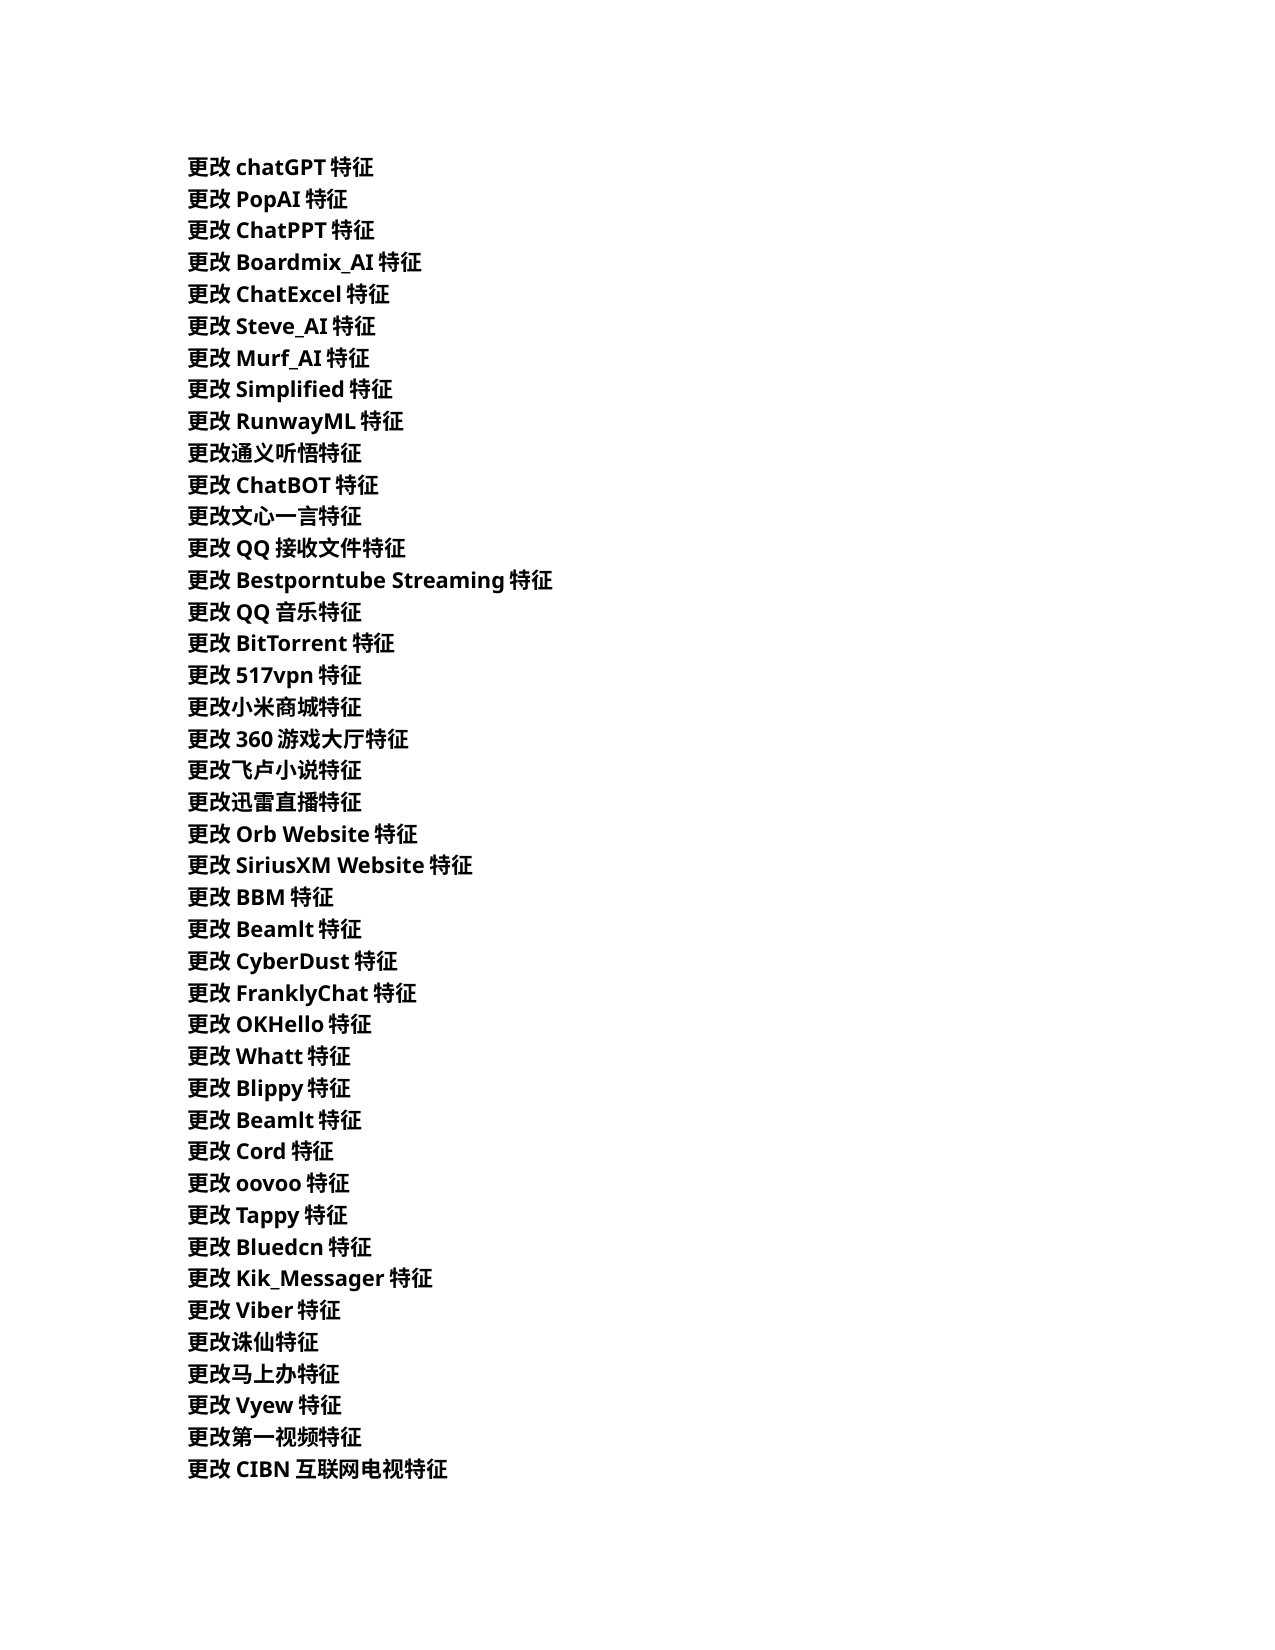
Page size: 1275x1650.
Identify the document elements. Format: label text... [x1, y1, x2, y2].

text 更改ChatExcel特征 [187, 277, 1087, 309]
text 更改CyberDust特征 [187, 944, 1087, 976]
text 更改BitTorrent特征 [187, 626, 1087, 658]
text 更改QQ接收文件特征 [187, 531, 1087, 563]
text 更改马上办特征 [187, 1357, 1087, 1388]
text 更改517vpn特征 [187, 658, 1087, 690]
text 更改飞卢小说特征 [187, 753, 1087, 785]
text 更改Beamlt特征 [187, 912, 1087, 944]
text 更改迅雷直播特征 [187, 785, 1087, 817]
text 更改BBM特征 [187, 880, 1087, 912]
text 更改oovoo特征 [187, 1166, 1087, 1198]
text 更改Boardmix_AI特征 [187, 245, 1087, 277]
text 更改Viber特征 [187, 1293, 1087, 1325]
text 更改FranklyChat特征 [187, 976, 1087, 1007]
text 更改通义听悟特征 [187, 436, 1087, 468]
text 更改RunwayML特征 [187, 404, 1087, 436]
text 更改OKHello特征 [187, 1007, 1087, 1039]
text 更改QQ音乐特征 [187, 594, 1087, 626]
text 更改文心一言特征 [187, 499, 1087, 531]
text 更改Whatt特征 [187, 1039, 1087, 1071]
text 更改ChatBOT特征 [187, 468, 1087, 499]
text 更改SiriusXM Website特征 [187, 848, 1087, 880]
text 更改CIBN互联网电视特征 [187, 1452, 1087, 1483]
text 更改Steve_AI特征 [187, 309, 1087, 341]
text 更改Cord特征 [187, 1134, 1087, 1166]
text 更改Beamlt特征 [187, 1103, 1087, 1134]
text 更改Simplified特征 [187, 372, 1087, 404]
text 更改诛仙特征 [187, 1325, 1087, 1357]
text 更改Kik_Messager特征 [187, 1261, 1087, 1293]
text 更改Blippy特征 [187, 1071, 1087, 1103]
text 更改Vyew特征 [187, 1388, 1087, 1420]
text 更改Bestporntube Streaming特征 [187, 563, 1087, 594]
text 更改Murf_AI特征 [187, 341, 1087, 372]
text 更改360游戏大厅特征 [187, 722, 1087, 753]
text 更改PopAI特征 [187, 182, 1087, 213]
text 更改ChatPPT特征 [187, 213, 1087, 245]
text 更改小米商城特征 [187, 690, 1087, 722]
text 更改chatGPT特征 [187, 150, 1087, 182]
text 更改第一视频特征 [187, 1420, 1087, 1452]
text 更改Bluedcn特征 [187, 1230, 1087, 1261]
text 更改Orb Website特征 [187, 817, 1087, 848]
text 更改Tappy特征 [187, 1198, 1087, 1230]
